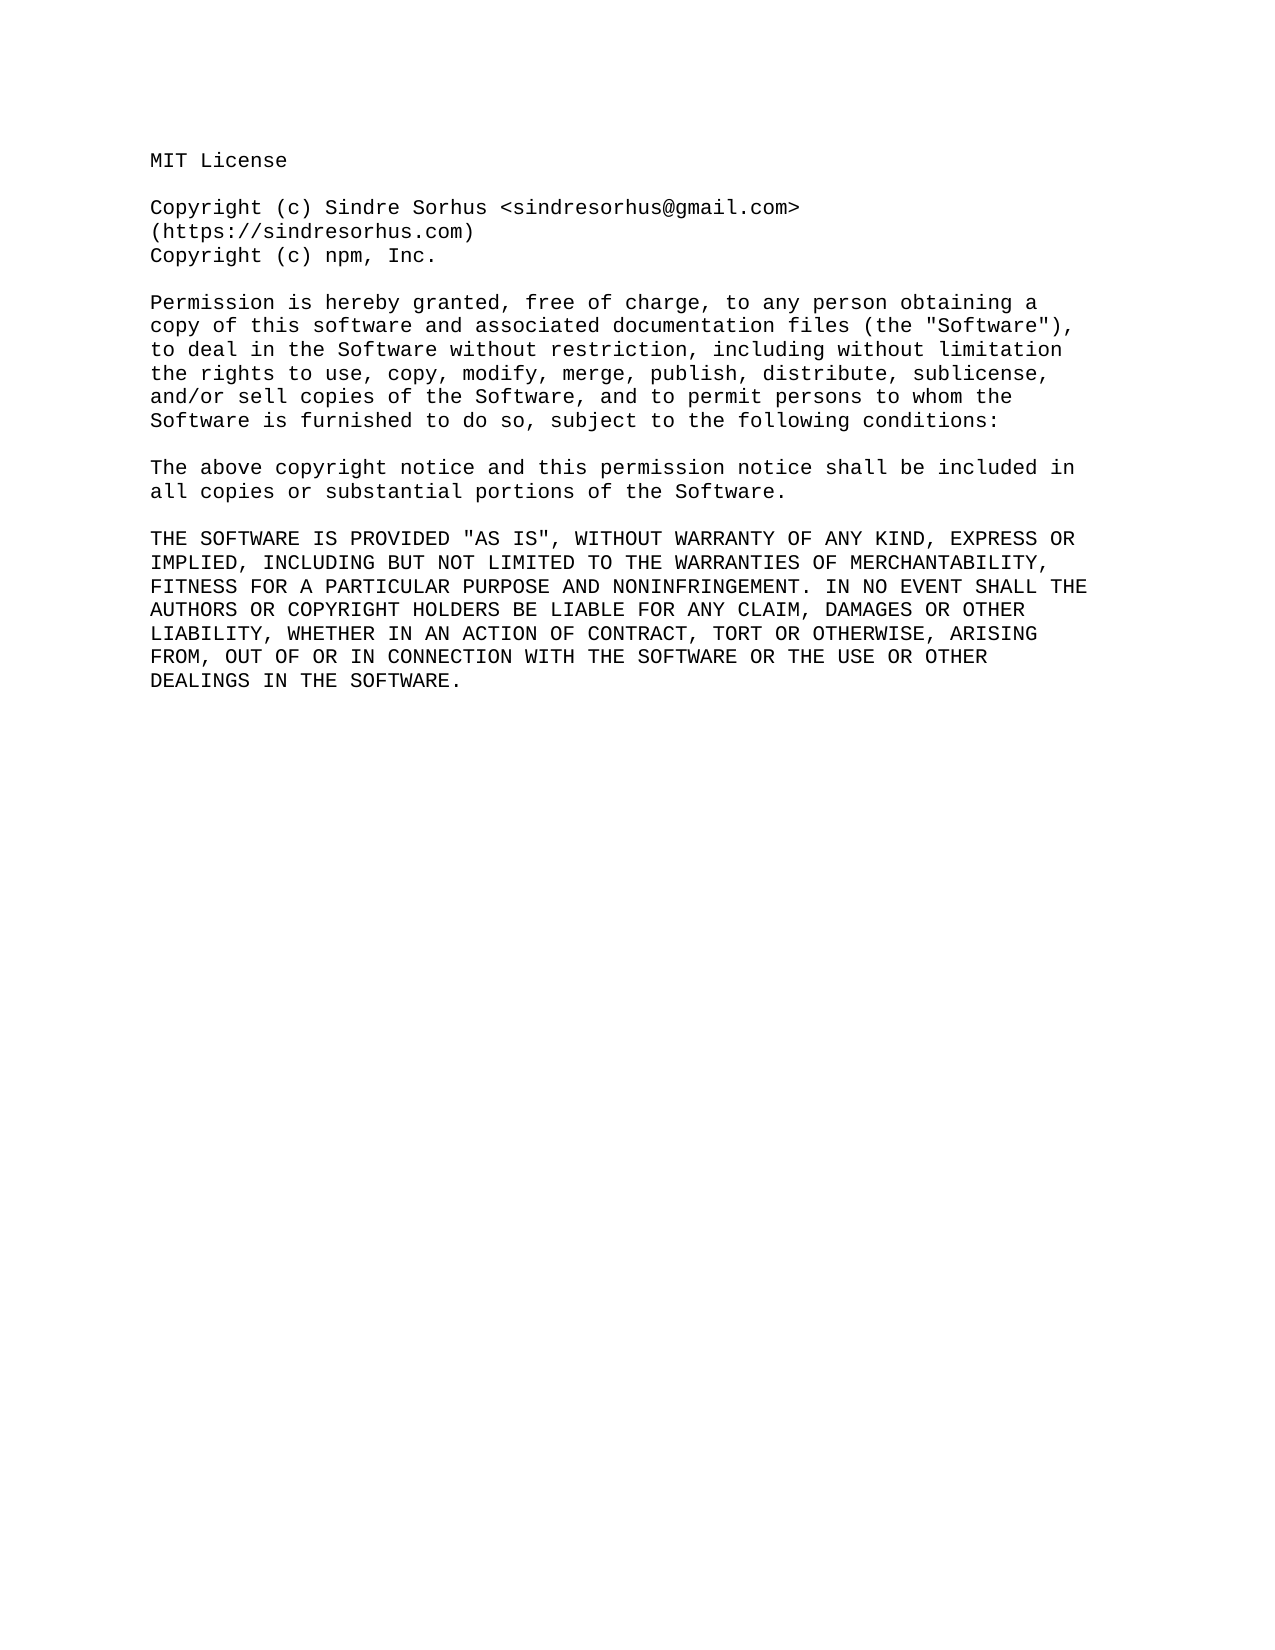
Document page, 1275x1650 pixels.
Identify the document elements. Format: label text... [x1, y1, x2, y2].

text The above copyright notice and this permission notice shall be included in [150, 457, 1125, 481]
text Software is furnished to do so, subject to the following conditions: [150, 410, 1125, 434]
text to deal in the Software without restriction, including without limitation [150, 339, 1125, 363]
text LIABILITY, WHETHER IN AN ACTION OF CONTRACT, TORT OR OTHERWISE, ARISING [150, 623, 1125, 647]
text Copyright (c) npm, Inc. [150, 244, 1125, 268]
text copy of this software and associated documentation files (the "Software"), [150, 316, 1125, 339]
text THE SOFTWARE IS PROVIDED "AS IS", WITHOUT WARRANTY OF ANY KIND, EXPRESS OR [150, 528, 1125, 552]
text IMPLIED, INCLUDING BUT NOT LIMITED TO THE WARRANTIES OF MERCHANTABILITY, [150, 552, 1125, 576]
text all copies or substantial portions of the Software. [150, 481, 1125, 505]
text AUTHORS OR COPYRIGHT HOLDERS BE LIABLE FOR ANY CLAIM, DAMAGES OR OTHER [150, 599, 1125, 623]
text FITNESS FOR A PARTICULAR PURPOSE AND NONINFRINGEMENT. IN NO EVENT SHALL THE [150, 576, 1125, 599]
text DEALINGS IN THE SOFTWARE. [150, 670, 1125, 694]
text the rights to use, copy, modify, merge, publish, distribute, sublicense, [150, 363, 1125, 386]
text and/or sell copies of the Software, and to permit persons to whom the [150, 386, 1125, 410]
text FROM, OUT OF OR IN CONNECTION WITH THE SOFTWARE OR THE USE OR OTHER [150, 647, 1125, 670]
text MIT License [150, 150, 1125, 174]
text Copyright (c) Sindre Sorhus <sindresorhus@gmail.com> (https://sindresorhus.com) [150, 197, 1125, 244]
text Permission is hereby granted, free of charge, to any person obtaining a [150, 292, 1125, 316]
